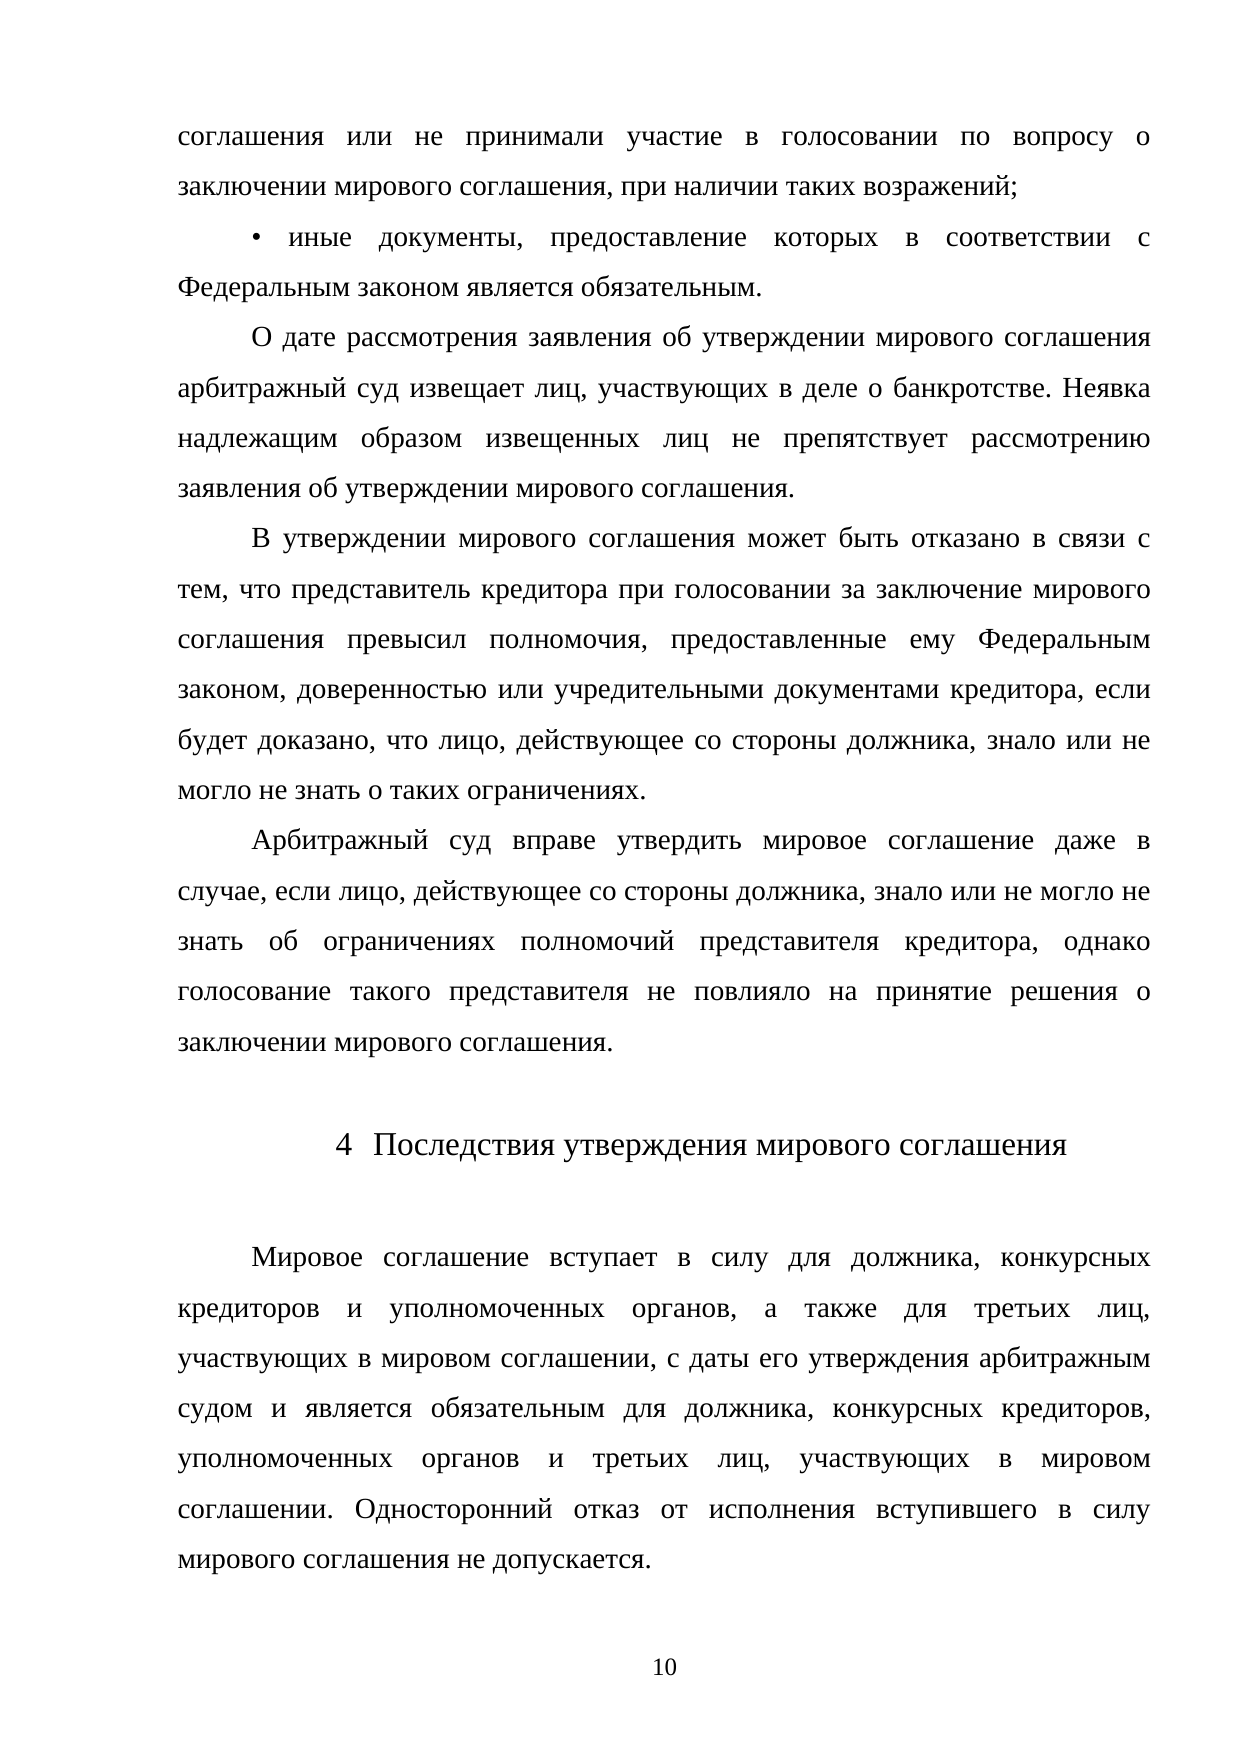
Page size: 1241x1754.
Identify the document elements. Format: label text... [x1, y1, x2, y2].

subtitle Последствия утверждения мирового соглашения [251, 1124, 1152, 1163]
text В утверждении мирового соглашения может быть отказано в связи с тем, что представитель кредитора при голосовании за заключение мирового соглашения превысил полномочия, предоставленные ему Федеральным законом, доверенностью или учредительными документами кредитора, если будет доказано, что лицо, действующее со стороны должника, знало или не могло не знать о таких ограничениях. [177, 521, 1152, 806]
text Мировое соглашение вступает в силу для должника, конкурсных кредиторов и уполномоченных органов, а также для третьих лиц, участвующих в мировом соглашении, с даты его утверждения арбитражным судом и является обязательным для должника, конкурсных кредиторов, уполномоченных органов и третьих лиц, участвующих в мировом соглашении. Односторонний отказ от исполнения вступившего в силу мирового соглашения не допускается. [177, 1239, 1152, 1575]
text Арбитражный суд вправе утвердить мировое соглашение даже в случае, если лицо, действующее со стороны должника, знало или не могло не знать об ограничениях полномочий представителя кредитора, однако голосование такого представителя не повлияло на принятие решения о заключении мирового соглашения. [177, 822, 1152, 1057]
text • иные документы, предоставление которых в соответствии с Федеральным законом является обязательным. [177, 219, 1152, 303]
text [177, 118, 1152, 202]
text О дате рассмотрения заявления об утверждении мирового соглашения арбитражный суд извещает лиц, участвующих в деле о банкротстве. Неявка надлежащим образом извещенных лиц не препятствует рассмотрению заявления об утверждении мирового соглашения. [177, 319, 1152, 504]
